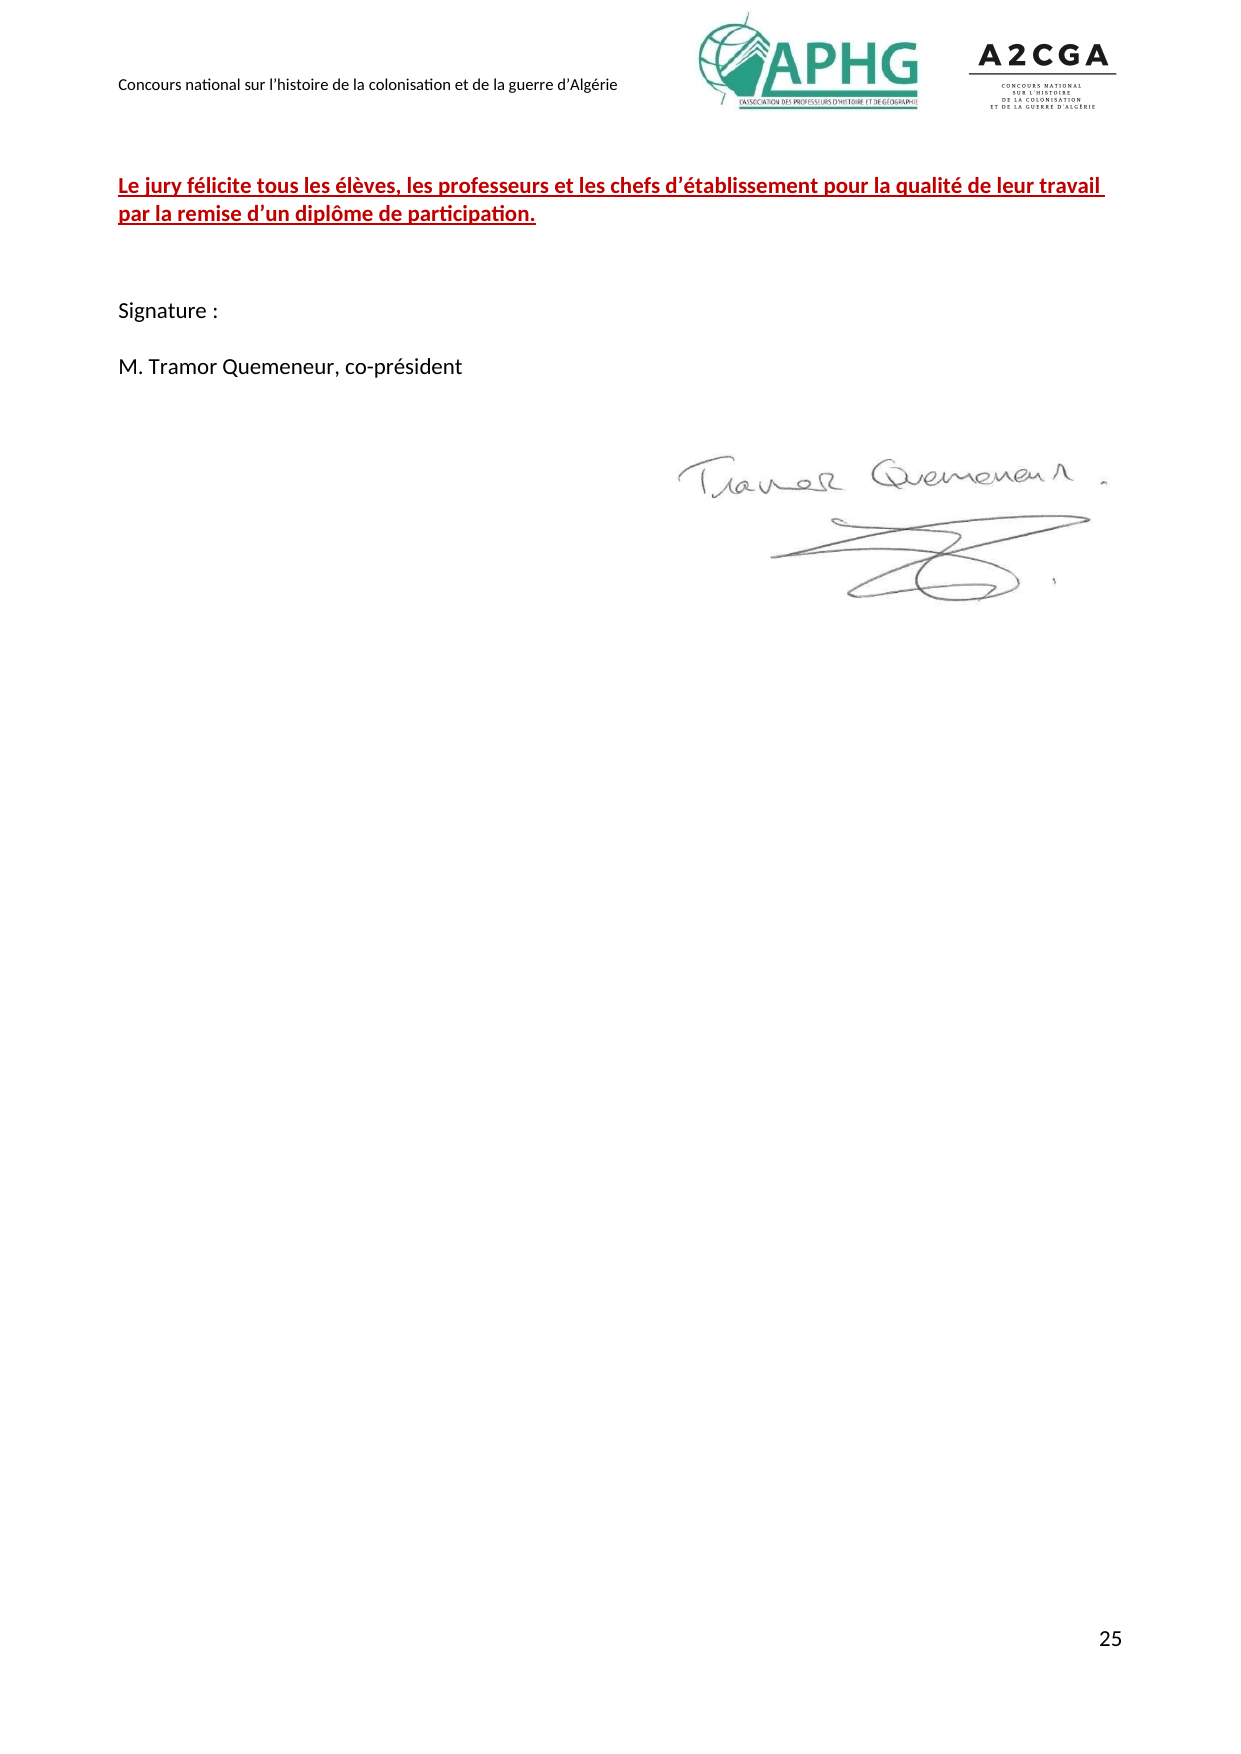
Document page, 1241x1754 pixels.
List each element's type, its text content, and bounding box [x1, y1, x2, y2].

picture [659, 435, 1123, 632]
picture [693, 6, 923, 118]
subtitle Le jury félicite tous les élèves, les professeurs et les chefs d’établissement pour la qualité de leur travail par la remise d’un diplôme de participation. [118, 171, 1122, 227]
text M. Tramor Quemeneur, co-président [118, 352, 1122, 380]
picture [960, 35, 1123, 118]
text Signature : [118, 296, 1122, 324]
